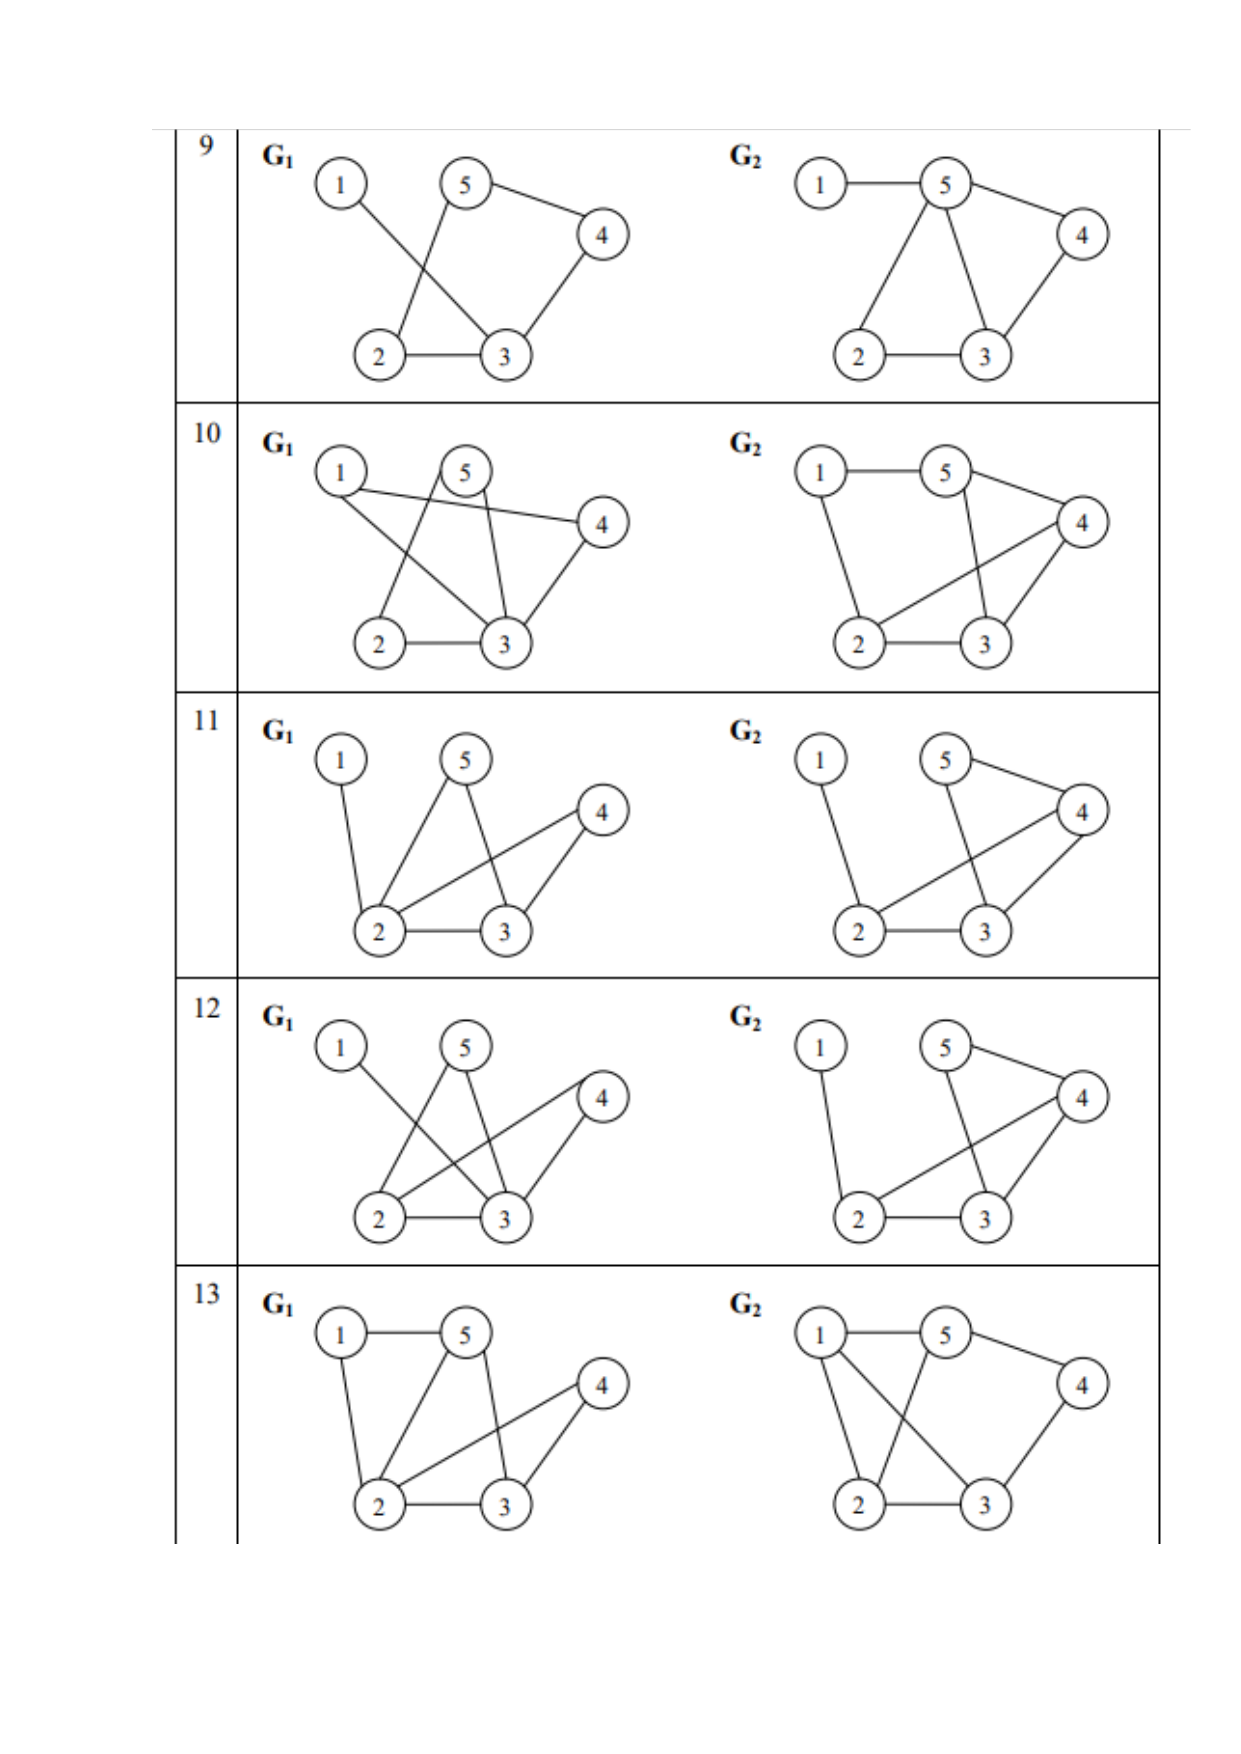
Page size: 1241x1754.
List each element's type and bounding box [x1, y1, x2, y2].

picture [152, 129, 1191, 1544]
